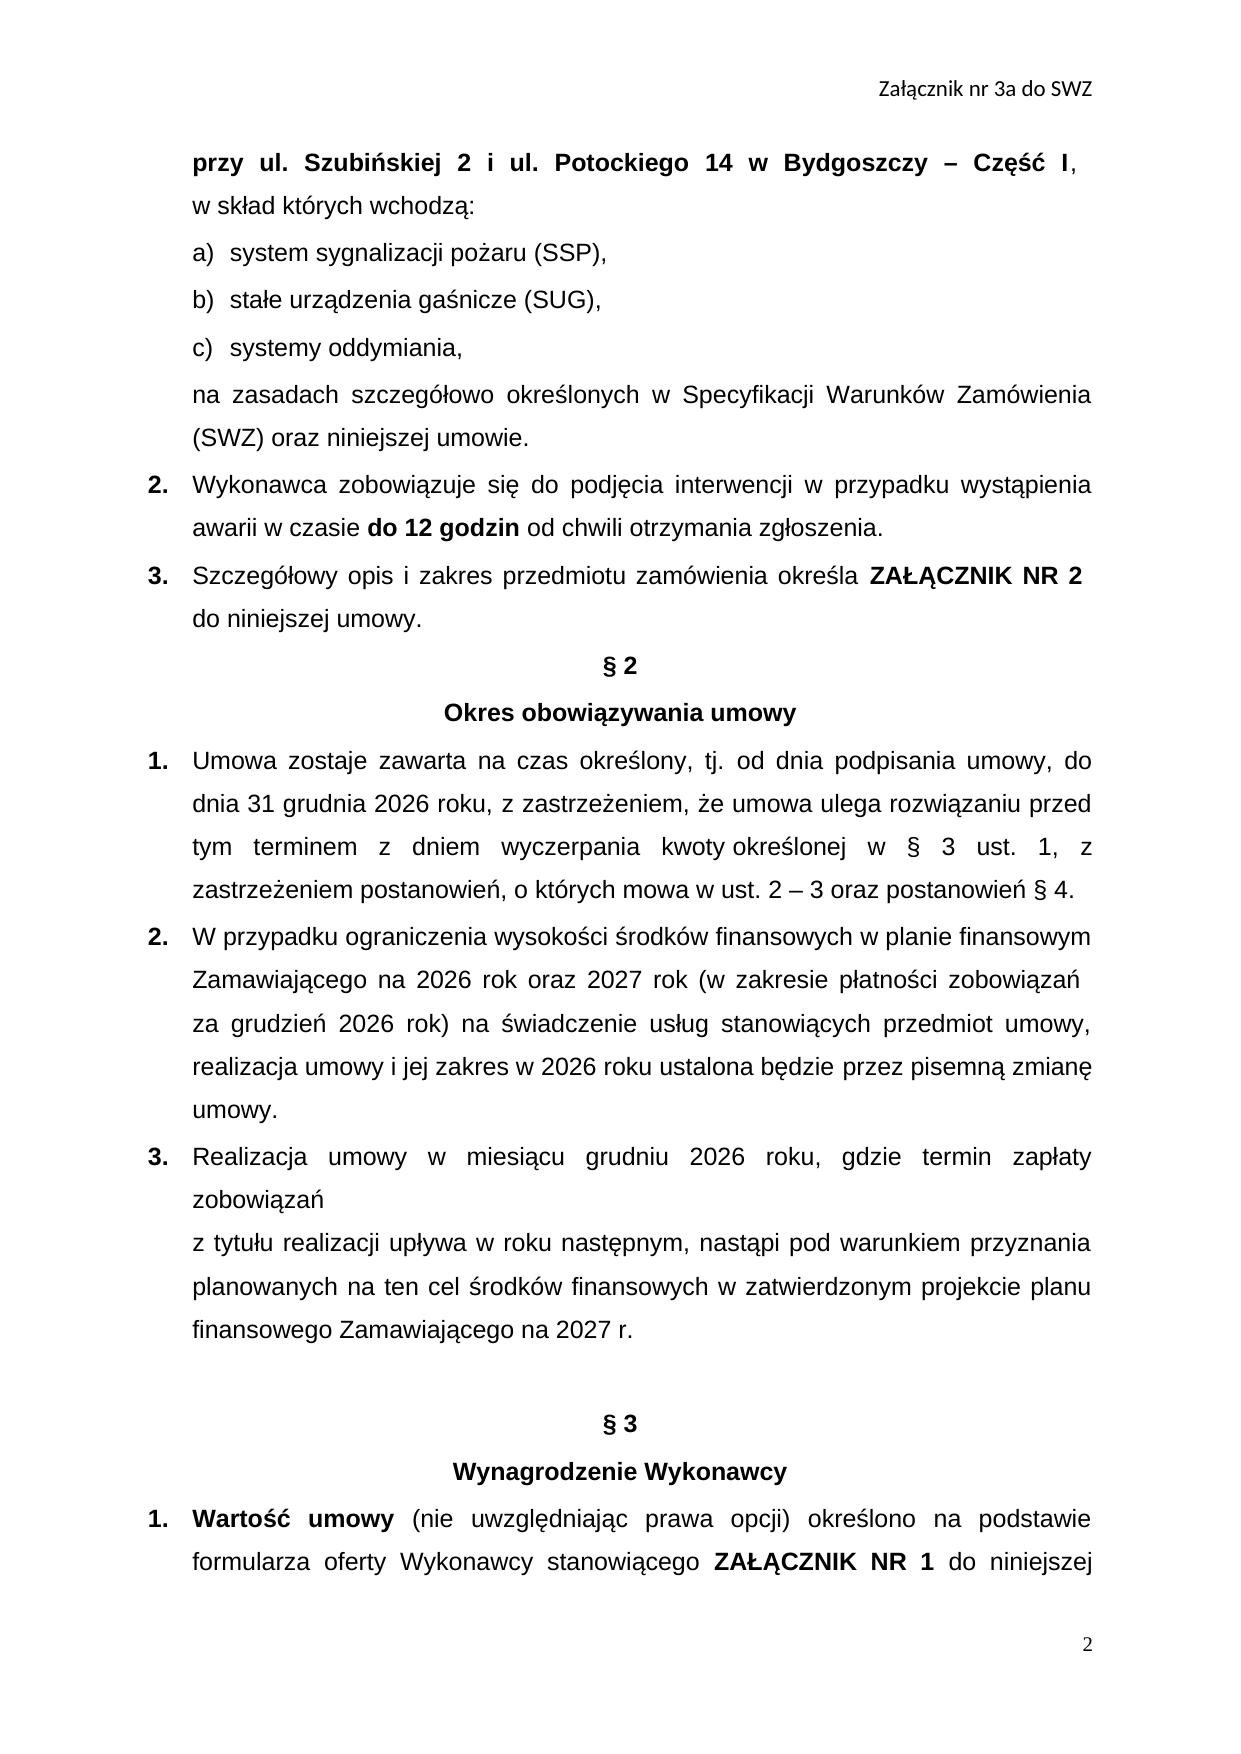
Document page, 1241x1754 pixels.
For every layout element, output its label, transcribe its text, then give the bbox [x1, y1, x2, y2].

text Wynagrodzenie Wykonawcy [148, 1457, 1093, 1485]
list Realizacja umowy w miesiącu grudniu 2026 roku, gdzie termin zapłaty zobowiązań z tytułu realizacji upływa w roku następnym, nastąpi pod warunkiem przyznania planowanych na ten cel środków finansowych w zatwierdzonym projekcie planu finansowego Zamawiającego na 2027 r. [148, 1142, 1093, 1343]
text § 2 [148, 651, 1093, 680]
list Umowa zostaje zawarta na czas określony, tj. od dnia podpisania umowy, do dnia 31 grudnia 2026 roku, z zastrzeżeniem, że umowa ulega rozwiązaniu przed tym terminem z dniem wyczerpania kwoty określonej w § 3 ust. 1, z zastrzeżeniem postanowień, o których mowa w ust. 2 – 3 oraz postanowień § 4. [148, 746, 1093, 904]
list systemy oddymiania, [192, 333, 1093, 361]
text Okres obowiązywania umowy [148, 698, 1093, 727]
list Wykonawca zobowiązuje się do podjęcia interwencji w przypadku wystąpienia awarii w czasie do 12 godzin od chwili otrzymania zgłoszenia. [148, 470, 1093, 542]
list system sygnalizacji pożaru (SSP), [192, 238, 1093, 267]
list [148, 148, 1093, 219]
list Szczegółowy opis i zakres przedmiotu zamówienia określa ZAŁĄCZNIK NR 2 do niniejszej umowy. [148, 561, 1093, 633]
text § 3 [148, 1409, 1093, 1438]
list stałe urządzenia gaśnicze (SUG), [192, 285, 1093, 314]
text na zasadach szczegółowo określonych w Specyfikacji Warunków Zamówienia (SWZ) oraz niniejszej umowie. [192, 380, 1093, 452]
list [148, 1504, 1093, 1576]
list W przypadku ograniczenia wysokości środków finansowych w planie finansowym Zamawiającego na 2026 rok oraz 2027 rok (w zakresie płatności zobowiązań za grudzień 2026 rok) na świadczenie usług stanowiących przedmiot umowy, realizacja umowy i jej zakres w 2026 roku ustalona będzie przez pisemną zmianę umowy. [148, 922, 1093, 1124]
